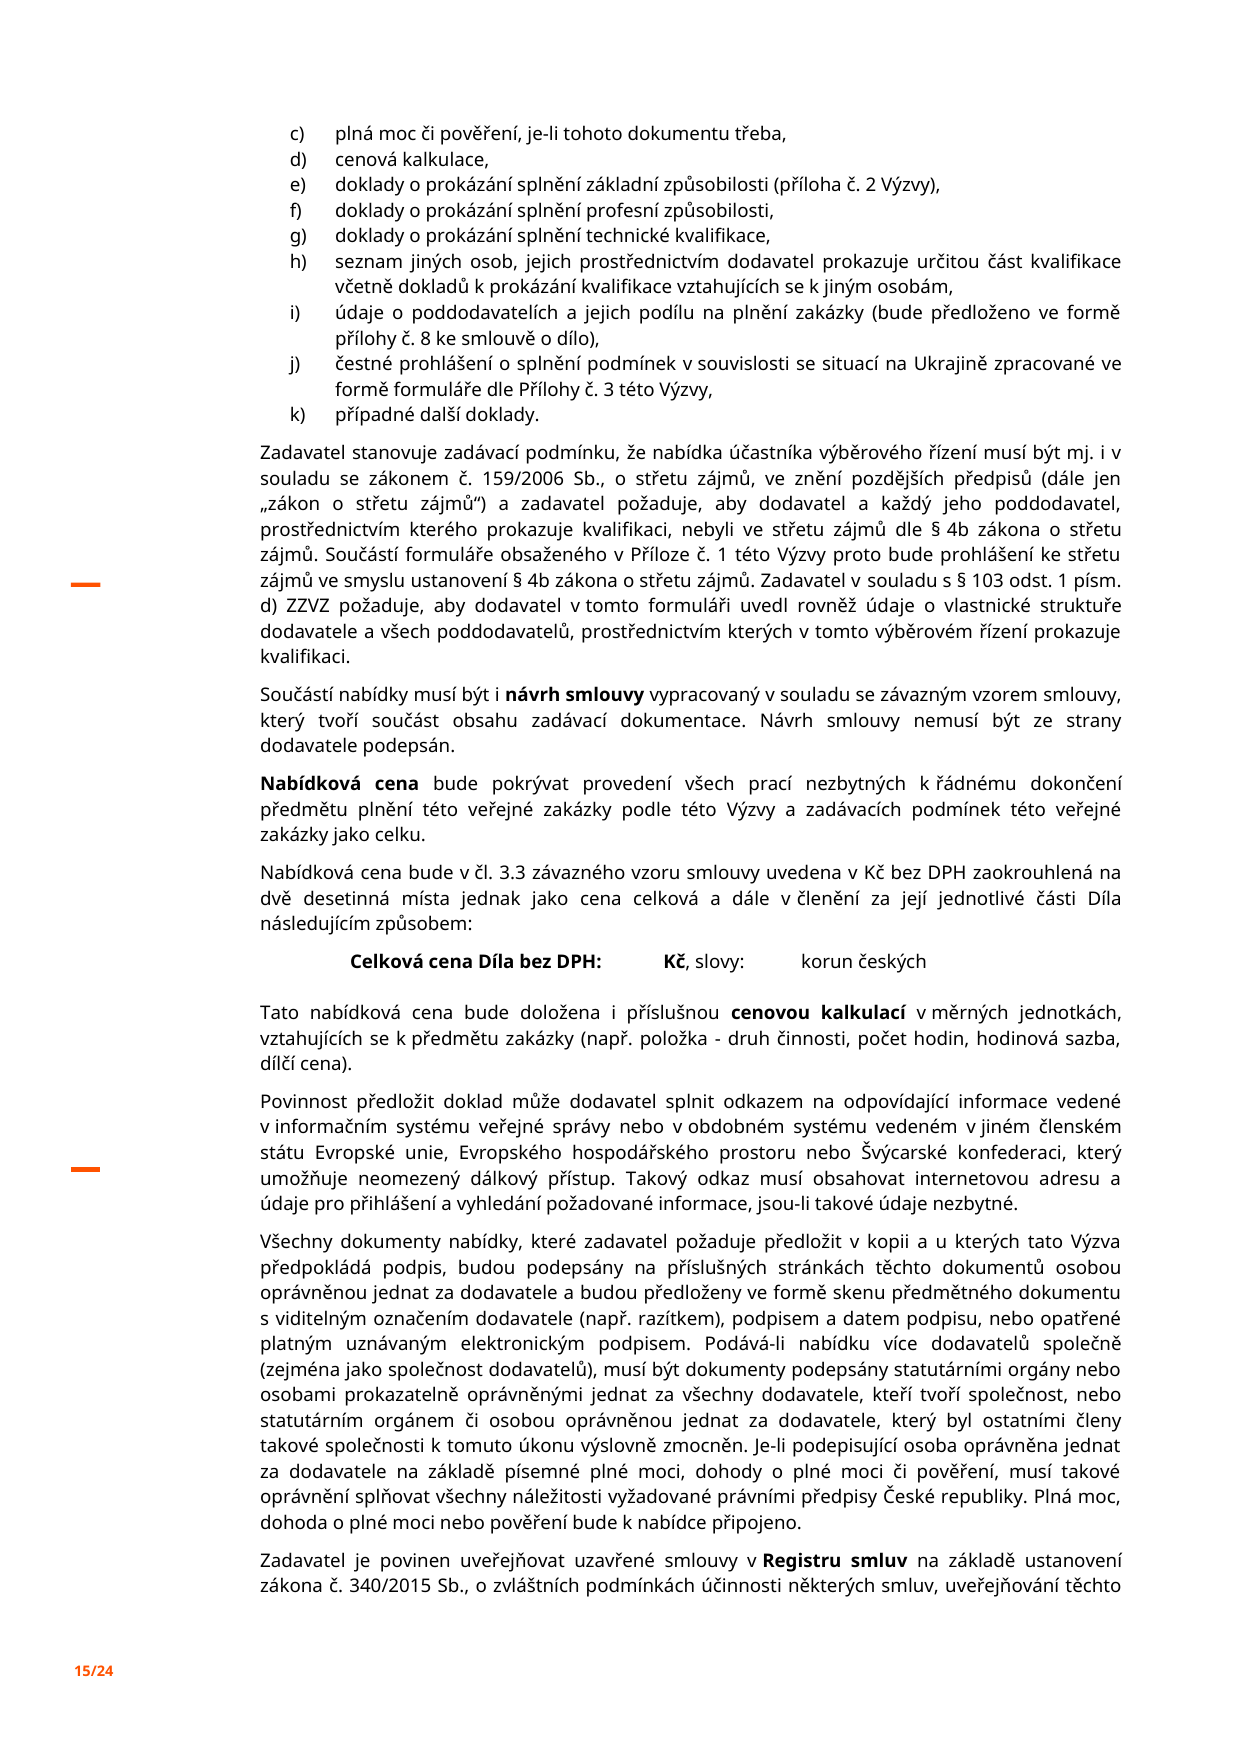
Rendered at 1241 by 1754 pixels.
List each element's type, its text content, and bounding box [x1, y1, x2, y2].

list doklady o prokázání splnění základní způsobilosti (příloha č. 2 Výzvy), [289, 172, 1122, 197]
text Povinnost předložit doklad může dodavatel splnit odkazem na odpovídající informace vedené v informačním systému veřejné správy nebo v obdobném systému vedeném v jiném členském státu Evropské unie, Evropského hospodářského prostoru nebo Švýcarské konfederaci, který umožňuje neomezený dálkový přístup. Takový odkaz musí obsahovat internetovou adresu a údaje pro přihlášení a vyhledání požadované informace, jsou-li takové údaje nezbytné. [260, 1088, 1122, 1216]
list údaje o poddodavatelích a jejich podílu na plnění zakázky (bude předloženo ve formě přílohy č. 8 ke smlouvě o dílo), [289, 299, 1122, 350]
list plná moc či pověření, je-li tohoto dokumentu třeba, [289, 121, 1122, 146]
list doklady o prokázání splnění profesní způsobilosti, [289, 197, 1122, 223]
list cenová kalkulace, [289, 146, 1122, 172]
text Tato nabídková cena bude doložena i příslušnou cenovou kalkulací v měrných jednotkách, vztahujících se k předmětu zakázky (např. položka - druh činnosti, počet hodin, hodinová sazba, dílčí cena). [260, 999, 1122, 1076]
text Součástí nabídky musí být i návrh smlouvy vypracovaný v souladu se závazným vzorem smlouvy, který tvoří součást obsahu zadávací dokumentace. Návrh smlouvy nemusí být ze strany dodavatele podepsán. [260, 682, 1122, 758]
text Všechny dokumenty nabídky, které zadavatel požaduje předložit v kopii a u kterých tato Výzva předpokládá podpis, budou podepsány na příslušných stránkách těchto dokumentů osobou oprávněnou jednat za dodavatele a budou předloženy ve formě skenu předmětného dokumentu s viditelným označením dodavatele (např. razítkem), podpisem a datem podpisu, nebo opatřené platným uznávaným elektronickým podpisem. Podává-li nabídku více dodavatelů společně (zejména jako společnost dodavatelů), musí být dokumenty podepsány statutárními orgány nebo osobami prokazatelně oprávněnými jednat za všechny dodavatele, kteří tvoří společnost, nebo statutárním orgánem či osobou oprávněnou jednat za dodavatele, který byl ostatními členy takové společnosti k tomuto úkonu výslovně zmocněn. Je-li podepisující osoba oprávněna jednat za dodavatele na základě písemné plné moci, dohody o plné moci či pověření, musí takové oprávnění splňovat všechny náležitosti vyžadované právními předpisy České republiky. Plná moc, dohoda o plné moci nebo pověření bude k nabídce připojeno. [260, 1228, 1122, 1535]
text Zadavatel stanovuje zadávací podmínku, že nabídka účastníka výběrového řízení musí být mj. i v souladu se zákonem č. 159/2006 Sb., o střetu zájmů, ve znění pozdějších předpisů (dále jen „zákon o střetu zájmů“) a zadavatel požaduje, aby dodavatel a každý jeho poddodavatel, prostřednictvím kterého prokazuje kvalifikaci, nebyli ve střetu zájmů dle § 4b zákona o střetu zájmů. Součástí formuláře obsaženého v Příloze č. 1 této Výzvy proto bude prohlášení ke střetu zájmů ve smyslu ustanovení § 4b zákona o střetu zájmů. Zadavatel v souladu s § 103 odst. 1 písm. d) ZZVZ požaduje, aby dodavatel v tomto formuláři uvedl rovněž údaje o vlastnické struktuře dodavatele a všech poddodavatelů, prostřednictvím kterých v tomto výběrovém řízení prokazuje kvalifikaci. [260, 439, 1122, 669]
list případné další doklady. [289, 401, 1122, 427]
list čestné prohlášení o splnění podmínek v souvislosti se situací na Ukrajině zpracované ve formě formuláře dle Přílohy č. 3 této Výzvy, [289, 350, 1122, 401]
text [260, 1547, 1122, 1598]
text Celková cena Díla bez DPH: Kč, slovy: korun českých [350, 949, 1122, 974]
text Nabídková cena bude pokrývat provedení všech prací nezbytných k řádnému dokončení předmětu plnění této veřejné zakázky podle této Výzvy a zadávacích podmínek této veřejné zakázky jako celku. [260, 771, 1122, 847]
text Nabídková cena bude v čl. 3.3 závazného vzoru smlouvy uvedena v Kč bez DPH zaokrouhlená na dvě desetinná místa jednak jako cena celková a dále v členění za její jednotlivé části Díla následujícím způsobem: [216, 860, 1122, 936]
list seznam jiných osob, jejich prostřednictvím dodavatel prokazuje určitou část kvalifikace včetně dokladů k prokázání kvalifikace vztahujících se k jiným osobám, [289, 248, 1122, 299]
list doklady o prokázání splnění technické kvalifikace, [289, 223, 1122, 248]
